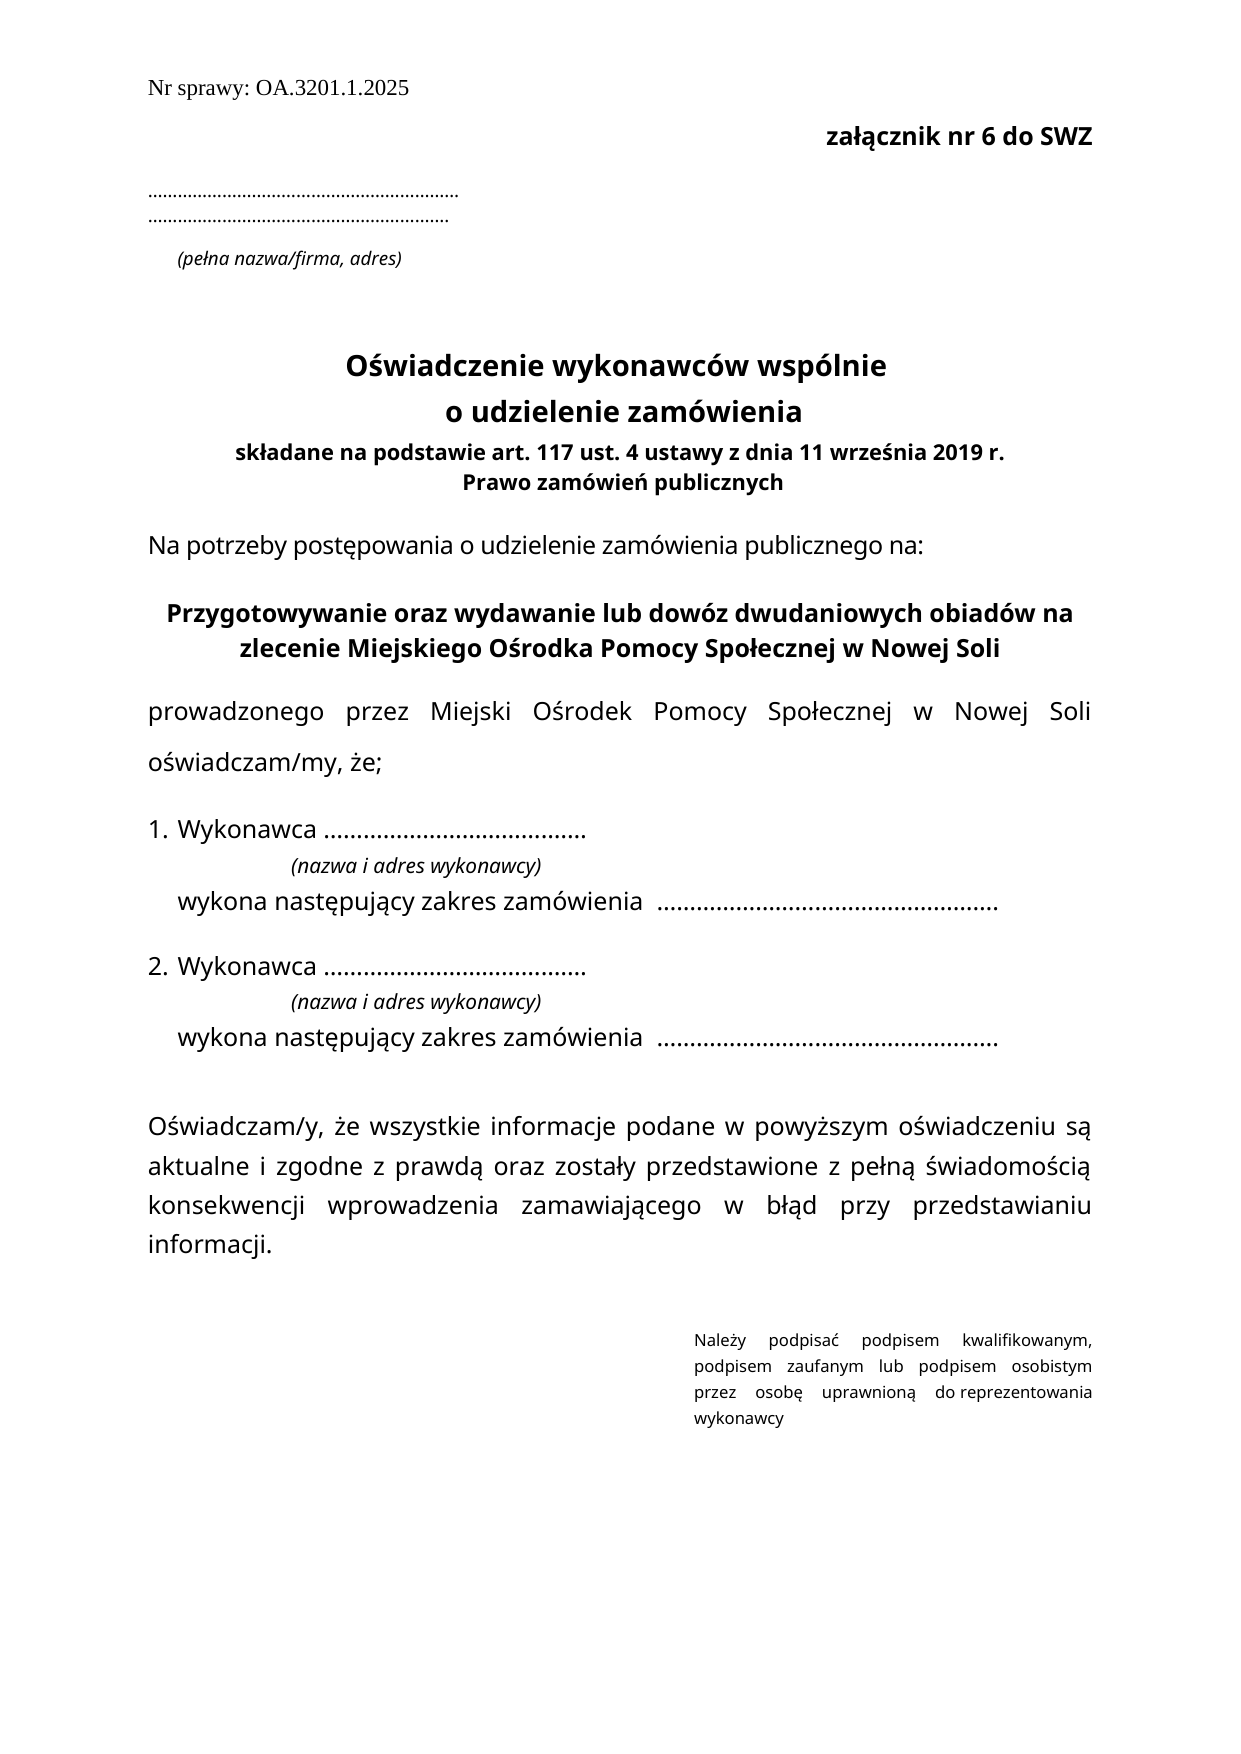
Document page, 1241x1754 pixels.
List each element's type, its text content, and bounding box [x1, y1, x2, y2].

list Wykonawca …………………………….…… [148, 948, 1093, 982]
text Prawo zamówień publicznych [148, 466, 1093, 496]
text prowadzonego przez Miejski Ośrodek Pomocy Społecznej w Nowej Soli oświadczam/my, że; [148, 693, 1093, 778]
text Oświadczenie wykonawców wspólnie o udzielenie zamówienia [148, 345, 1093, 431]
list wykona następujący zakres zamówienia ……………………………………………. [177, 884, 1093, 918]
text (pełna nazwa/firma, adres) [177, 245, 1093, 270]
text Na potrzeby postępowania o udzielenie zamówienia publicznego na: [148, 528, 1093, 562]
text Przygotowywanie oraz wydawanie lub dowóz dwudaniowych obiadów na zlecenie Miejskiego Ośrodka Pomocy Społecznej w Nowej Soli [148, 596, 1093, 664]
list Wykonawca …………………………….…… [148, 812, 1093, 846]
list (nazwa i adres wykonawcy) [177, 987, 1093, 1016]
list (nazwa i adres wykonawcy) [177, 851, 1093, 880]
text ……………………………………………………………………………………………………………. [148, 177, 472, 228]
text Należy podpisać podpisem kwalifikowanym, podpisem zaufanym lub podpisem osobistym przez osobę uprawnioną do reprezentowania wykonawcy [694, 1328, 1093, 1429]
list wykona następujący zakres zamówienia ……………………………………………. [177, 1020, 1093, 1054]
text załącznik nr 6 do SWZ [148, 118, 1093, 152]
text składane na podstawie art. 117 ust. 4 ustawy z dnia 11 września 2019 r. [148, 437, 1093, 466]
text Oświadczam/y, że wszystkie informacje podane w powyższym oświadczeniu są aktualne i zgodne z prawdą oraz zostały przedstawione z pełną świadomością konsekwencji wprowadzenia zamawiającego w błąd przy przedstawianiu informacji. [148, 1109, 1093, 1261]
